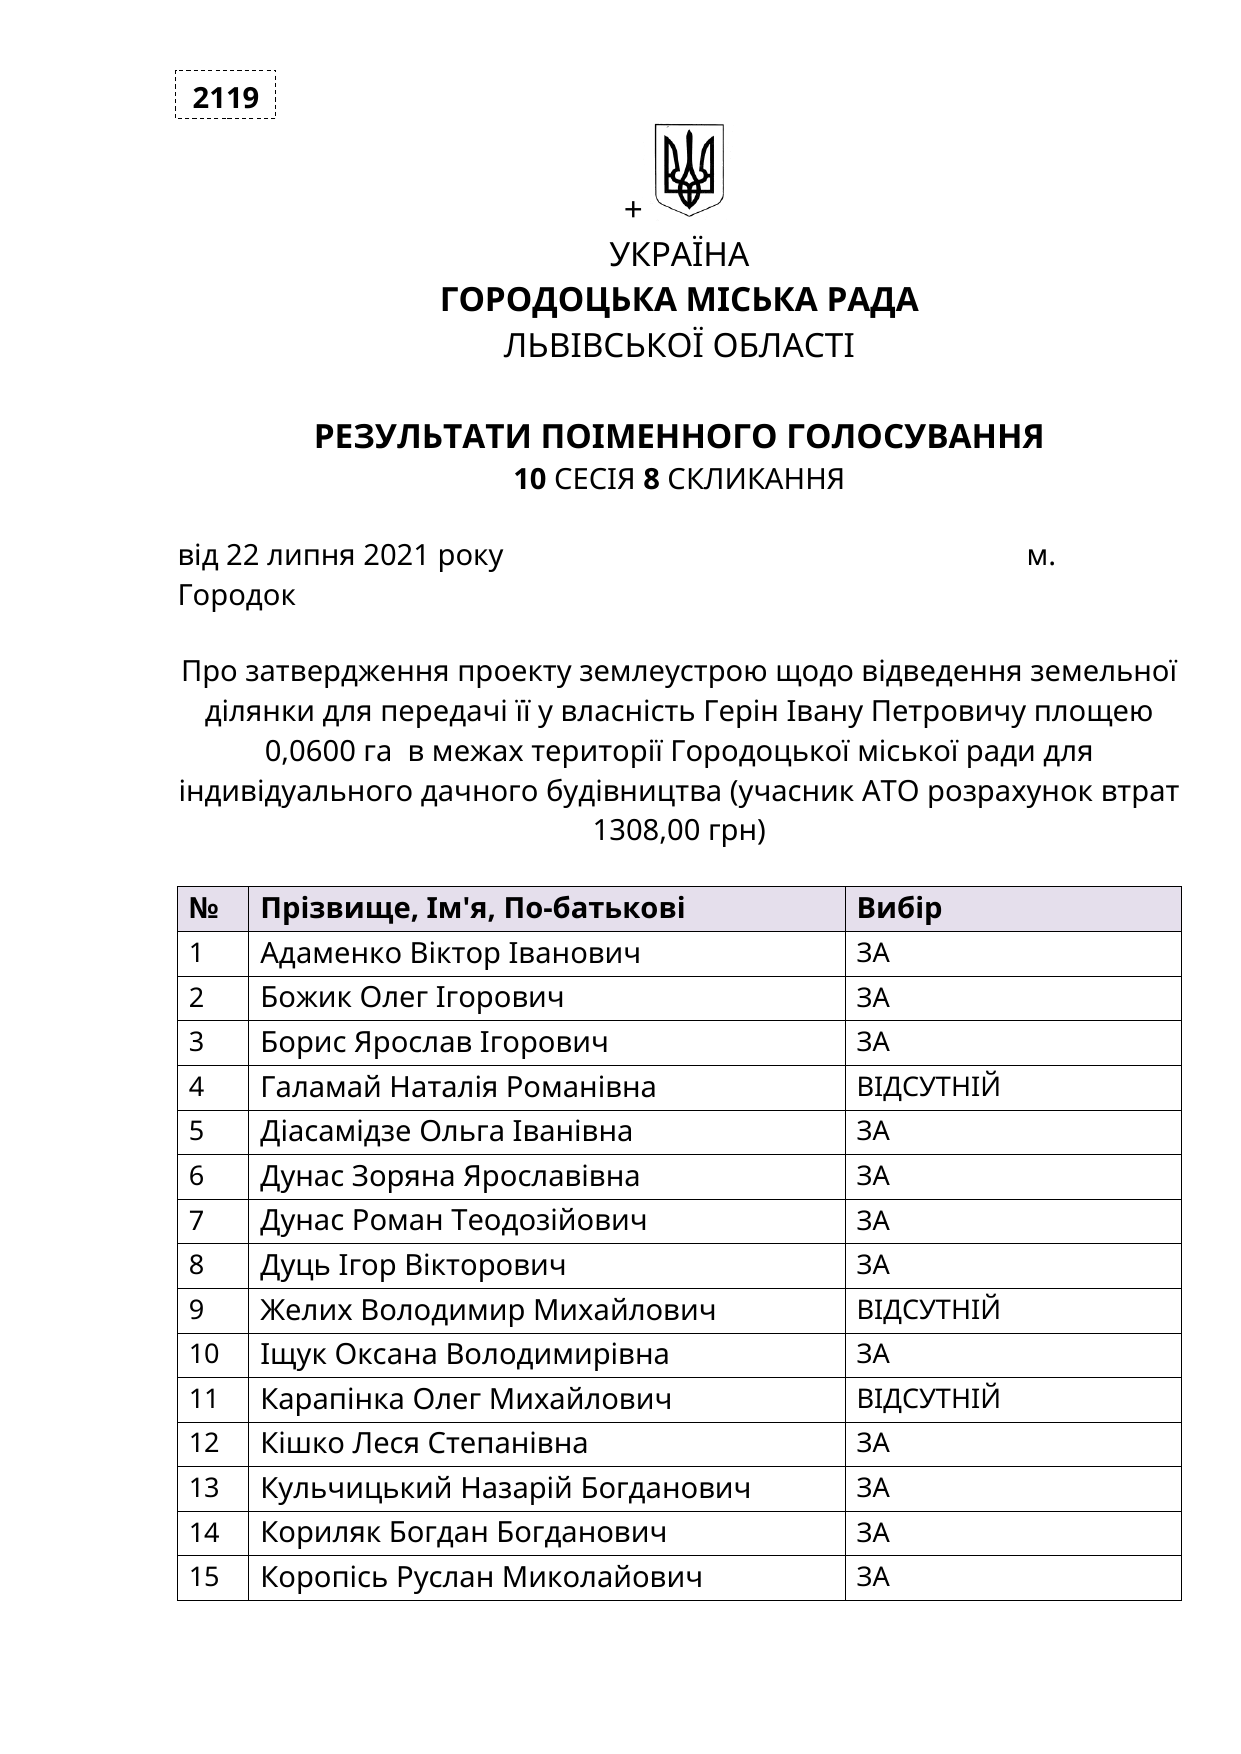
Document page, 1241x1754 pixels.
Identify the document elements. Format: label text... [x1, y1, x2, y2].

table_cell 10 [178, 1334, 248, 1377]
table_cell ЗА [846, 1556, 1181, 1600]
table_cell 2 [178, 977, 248, 1020]
table_cell Божик Олег Ігорович [249, 977, 845, 1020]
text ЛЬВІВСЬКОЇ ОБЛАСТІ [177, 322, 1181, 367]
table_cell Карапінка Олег Михайлович [249, 1378, 845, 1422]
table_cell Діасамідзе Ольга Іванівна [249, 1111, 845, 1154]
table_cell ЗА [846, 1111, 1181, 1154]
table_cell ВІДСУТНІЙ [846, 1378, 1181, 1422]
table_cell Кориляк Богдан Богданович [249, 1512, 845, 1555]
table_cell 7 [178, 1200, 248, 1243]
table_cell ЗА [846, 932, 1181, 976]
table_cell Дунас Зоряна Ярославівна [249, 1155, 845, 1199]
table_cell ЗА [846, 1467, 1181, 1511]
table_cell Дуць Ігор Вікторович [249, 1244, 845, 1288]
table_cell ВІДСУТНІЙ [846, 1066, 1181, 1109]
text Про затвердження проекту землеустрою щодо відведення земельної ділянки для передачі її у власність Герін Івану Петровичу площею 0,0600 га в межах території Городоцької міської ради для індивідуального дачного будівництва (учасник АТО розрахунок втрат 1308,00 грн) [177, 651, 1181, 849]
table_cell 5 [178, 1111, 248, 1154]
table_cell Галамай Наталія Романівна [249, 1066, 845, 1109]
table_cell ВІДСУТНІЙ [846, 1289, 1181, 1332]
table_cell ЗА [846, 1423, 1181, 1466]
table_cell Кульчицький Назарій Богданович [249, 1467, 845, 1511]
table_cell 12 [178, 1423, 248, 1466]
text 10 СЕСІЯ 8 СКЛИКАННЯ [177, 458, 1181, 498]
text від 22 липня 2021 року м. Городок [177, 534, 1181, 614]
table_header № [178, 887, 248, 931]
table_cell 13 [178, 1467, 248, 1511]
table_cell Желих Володимир Михайлович [249, 1289, 845, 1332]
table_cell 6 [178, 1155, 248, 1199]
table_cell ЗА [846, 977, 1181, 1020]
table_cell ЗА [846, 1512, 1181, 1555]
table_cell ЗА [846, 1334, 1181, 1377]
table_cell ЗА [846, 1155, 1181, 1199]
table_cell 15 [178, 1556, 248, 1600]
table_cell ЗА [846, 1021, 1181, 1065]
table_cell 3 [178, 1021, 248, 1065]
table_cell ЗА [846, 1244, 1181, 1288]
table_header Вибір [846, 887, 1181, 931]
table_cell Коропісь Руслан Миколайович [249, 1556, 845, 1600]
table_cell 1 [178, 932, 248, 976]
table_cell Кішко Леся Степанівна [249, 1423, 845, 1466]
table_cell Адаменко Віктор Іванович [249, 932, 845, 976]
table_cell 11 [178, 1378, 248, 1422]
table_cell Дунас Роман Теодозійович [249, 1200, 845, 1243]
table_cell 14 [178, 1512, 248, 1555]
picture [642, 118, 735, 221]
table_cell 4 [178, 1066, 248, 1109]
table_cell 8 [178, 1244, 248, 1288]
text УКРАЇНА [177, 231, 1181, 276]
table_cell Іщук Оксана Володимирівна [249, 1334, 845, 1377]
table_cell 9 [178, 1289, 248, 1332]
text + [177, 118, 1181, 231]
table_cell Борис Ярослав Ігорович [249, 1021, 845, 1065]
table_header Прізвище, Ім'я, По-батькові [249, 887, 845, 931]
table_cell ЗА [846, 1200, 1181, 1243]
text ГОРОДОЦЬКА МІСЬКА РАДА [177, 276, 1181, 322]
text РЕЗУЛЬТАТИ ПОІМЕННОГО ГОЛОСУВАННЯ [177, 412, 1181, 458]
